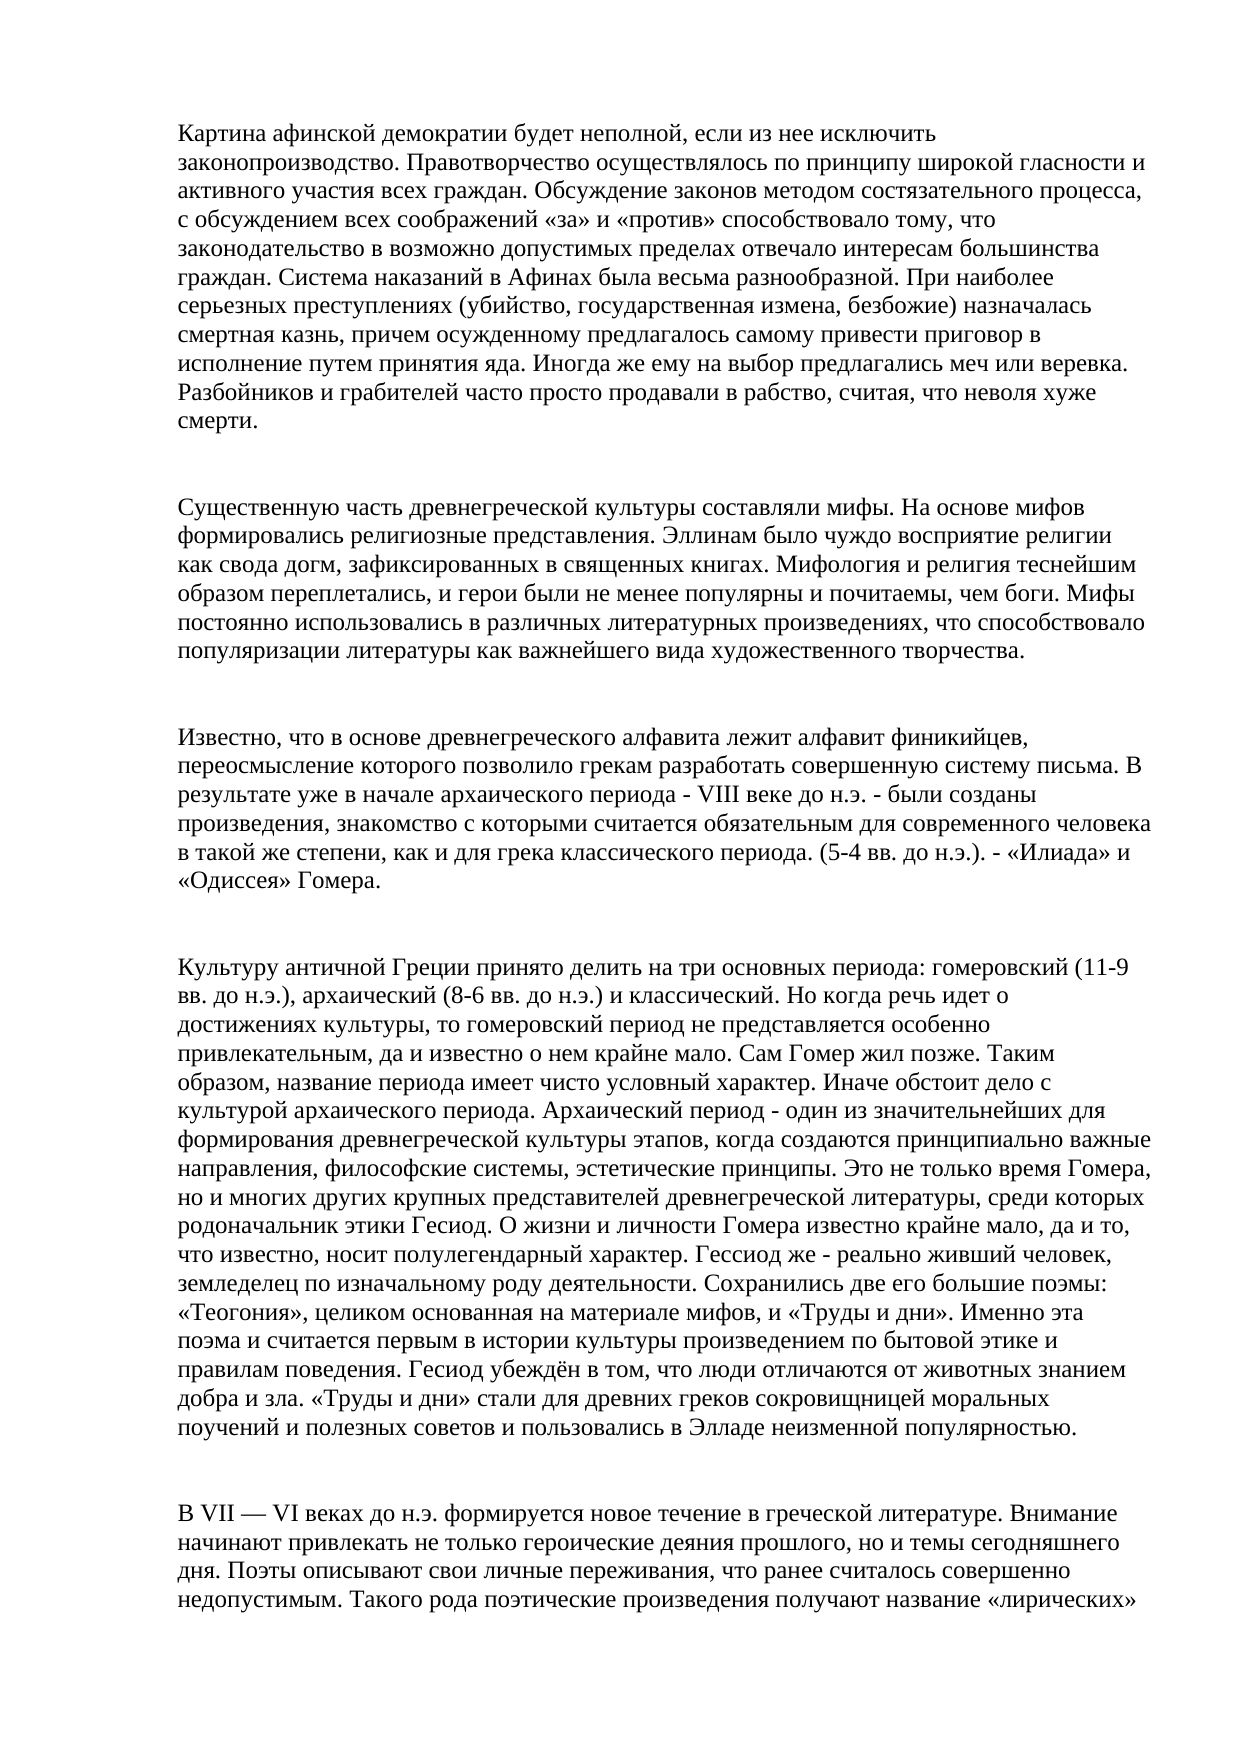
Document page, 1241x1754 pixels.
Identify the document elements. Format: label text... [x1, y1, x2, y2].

text Существенную часть древнегреческой культуры составляли мифы. На основе мифов формировались религиозные представления. Эллинам было чуждо восприятие религии как свода догм, зафиксированных в священных книгах. Мифология и религия теснейшим образом переплетались, и герои были не менее популярны и почитаемы, чем боги. Мифы постоянно использовались в различных литературных произведениях, что способствовало популяризации литературы как важнейшего вида художественного творчества. [177, 492, 1152, 664]
text Культуру античной Греции принято делить на три основных периода: гомеровский (11-9 вв. до н.э.), архаический (8-6 вв. до н.э.) и классический. Но когда речь идет о достижениях культуры, то гомеровский период не представляется особенно привлекательным, да и известно о нем крайне мало. Сам Гомер жил позже. Таким образом, название периода имеет чисто условный характер. Иначе обстоит дело с культурой архаического периода. Архаический период - один из значительнейших для формирования древнегреческой культуры этапов, когда создаются принципиально важные направления, философские системы, эстетические принципы. Это не только время Гомера, но и многих других крупных представителей древнегреческой литературы, среди которых родоначальник этики Гесиод. О жизни и личности Гомера известно крайне мало, да и то, что известно, носит полулегендарный характер. Гессиод же - реально живший человек, земледелец по изначальному роду деятельности. Сохранились две его большие поэмы: «Теогония», целиком основанная на материале мифов, и «Труды и дни». Именно эта поэма и считается первым в истории культуры произведением по бытовой этике и правилам поведения. Гесиод убеждён в том, что люди отличаются от животных знанием добра и зла. «Труды и дни» стали для древних греков сокровищницей моральных поучений и полезных советов и пользовались в Элладе неизменной популярностью. [177, 952, 1152, 1441]
text Известно, что в основе древнегреческого алфавита лежит алфавит финикийцев, переосмысление которого позволило грекам разработать совершенную систему письма. В результате уже в начале архаического периода - VIII веке до н.э. - были созданы произведения, знакомство с которыми считается обязательным для современного человека в такой же степени, как и для грека классического периода. (5-4 вв. до н.э.). - «Илиада» и «Одиссея» Гомера. [177, 722, 1152, 894]
text Картина афинской демократии будет неполной, если из нее исключить законопроизводство. Правотворчество осуществлялось по принципу широкой гласности и активного участия всех граждан. Обсуждение законов методом состязательного процесса, с обсуждением всех соображений «за» и «против» способствовало тому, что законодательство в возможно допустимых пределах отвечало интересам большинства граждан. Система наказаний в Афинах была весьма разнообразной. При наиболее серьезных преступлениях (убийство, государственная измена, безбожие) назначалась смертная казнь, причем осужденному предлагалось самому привести приговор в исполнение путем принятия яда. Иногда же ему на выбор предлагались меч или веревка. Разбойников и грабителей часто просто продавали в рабство, считая, что неволя хуже смерти. [177, 118, 1152, 434]
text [177, 1498, 1152, 1613]
